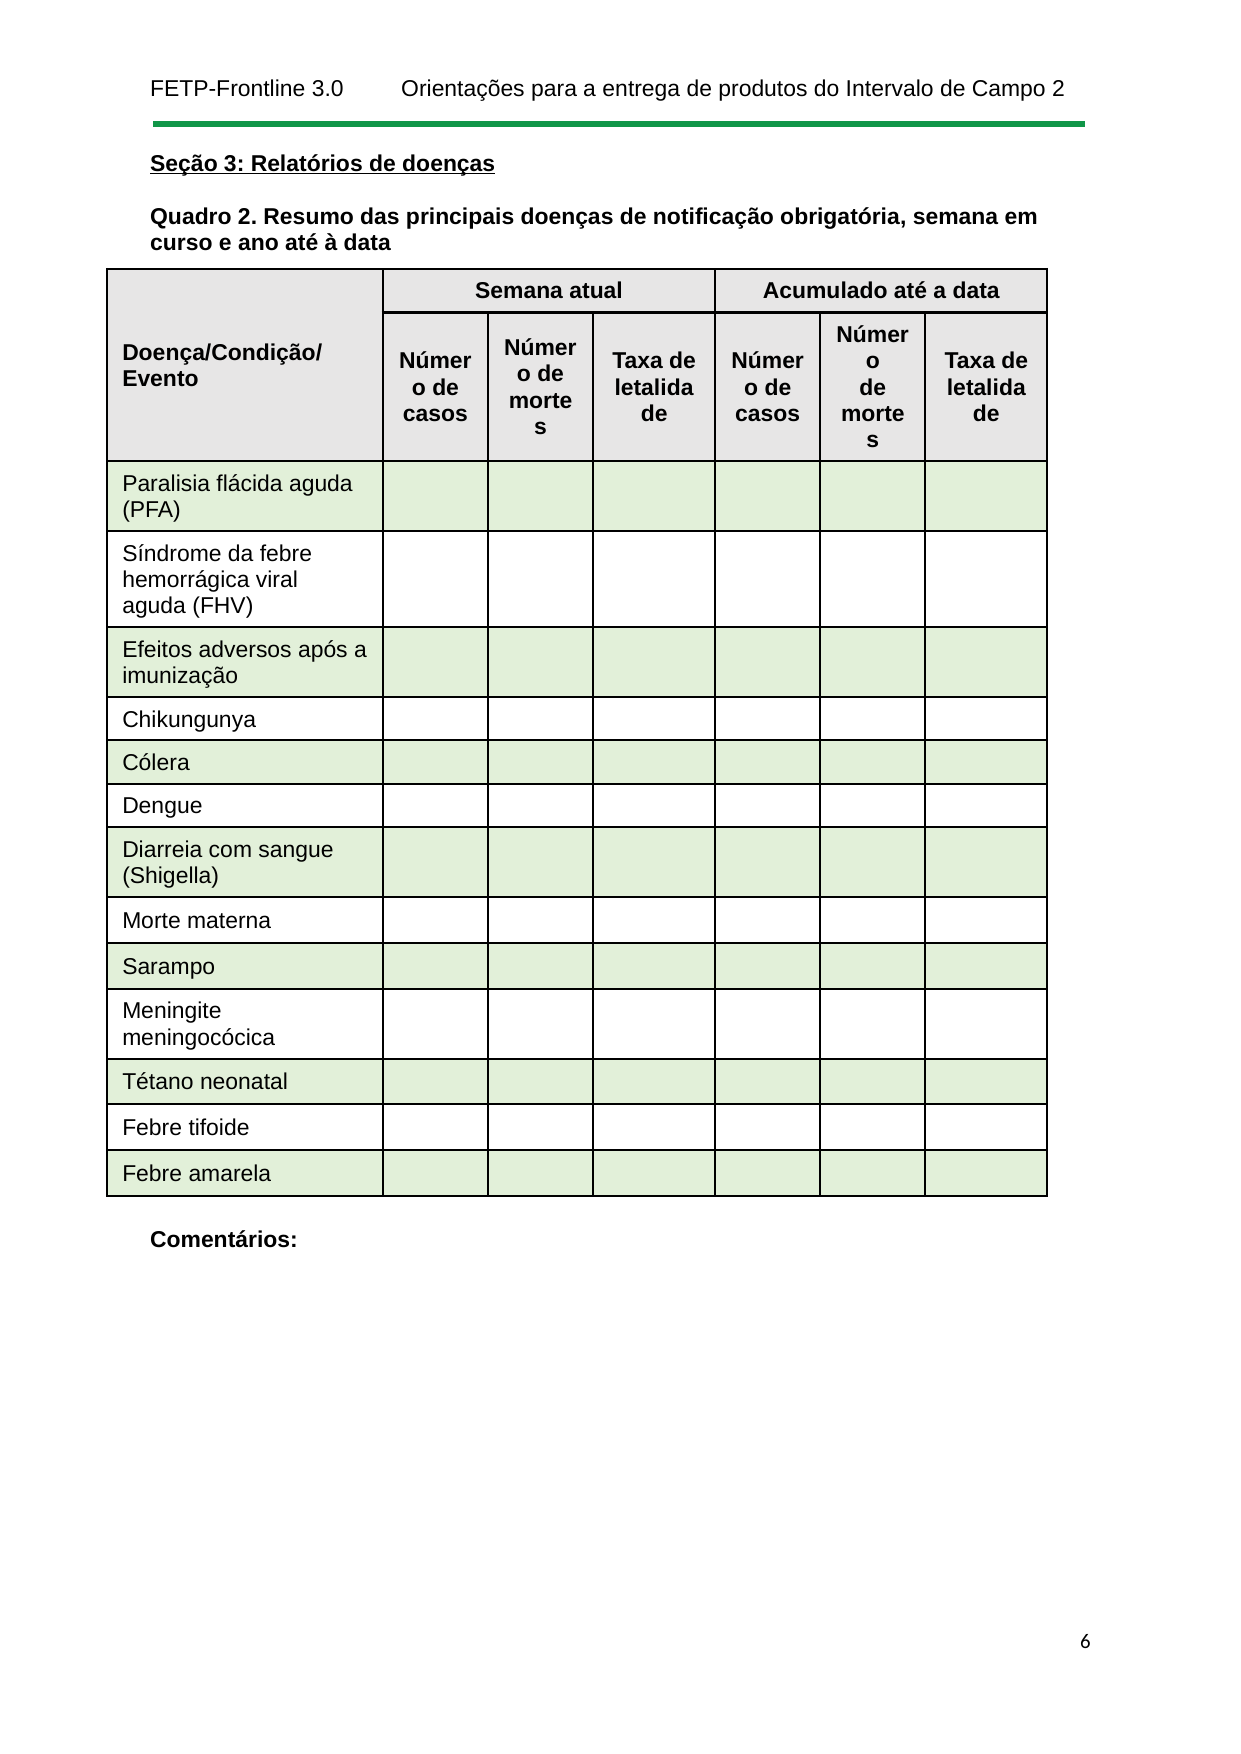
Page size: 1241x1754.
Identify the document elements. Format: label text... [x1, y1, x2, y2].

table_cell [489, 741, 592, 783]
table_cell [926, 1151, 1046, 1195]
table_cell [926, 462, 1046, 530]
table_cell [594, 944, 714, 988]
table_cell [821, 741, 924, 783]
table_cell [594, 532, 714, 626]
table_cell [384, 990, 487, 1057]
table_cell [489, 1105, 592, 1149]
table_cell [489, 628, 592, 696]
table_cell [926, 628, 1046, 696]
table_cell [716, 828, 819, 896]
table_cell Número de casos [716, 314, 819, 460]
table_cell [821, 462, 924, 530]
table_cell [489, 944, 592, 988]
table_cell [384, 698, 487, 739]
table_cell [821, 698, 924, 739]
table_cell [384, 462, 487, 530]
table_cell [716, 1105, 819, 1149]
table_cell [926, 741, 1046, 783]
table_cell [716, 628, 819, 696]
table_cell [716, 1151, 819, 1195]
table_cell Febre tifoide [108, 1105, 382, 1149]
table_cell [716, 785, 819, 826]
table_cell [926, 898, 1046, 942]
table_cell [384, 898, 487, 942]
table_cell Efeitos adversos após a imunização [108, 628, 382, 696]
table_cell [384, 532, 487, 626]
table_cell [489, 828, 592, 896]
table_header Acumulado até a data [716, 270, 1046, 311]
table_cell [594, 741, 714, 783]
table_cell [821, 1151, 924, 1195]
table_cell [384, 944, 487, 988]
table_cell [594, 898, 714, 942]
table_cell [384, 1060, 487, 1103]
table_cell [821, 785, 924, 826]
table_cell Síndrome da febre hemorrágica viral aguda (FHV) [108, 532, 382, 626]
table_cell [821, 1060, 924, 1103]
table_cell [716, 741, 819, 783]
table_cell Taxa de letalidade [594, 314, 714, 460]
table_cell [926, 944, 1046, 988]
table_cell [716, 532, 819, 626]
table_cell [489, 1060, 592, 1103]
table_cell Cólera [108, 741, 382, 783]
table_cell [926, 785, 1046, 826]
table_cell Taxa de letalidade [926, 314, 1046, 460]
table_cell [926, 1060, 1046, 1103]
table_cell [926, 1105, 1046, 1149]
table_cell Número de mortes [821, 314, 924, 460]
text Seção 3: Relatórios de doenças [150, 150, 1090, 176]
table_cell Paralisia flácida aguda (PFA) [108, 462, 382, 530]
table_cell [384, 1151, 487, 1195]
table_cell [716, 944, 819, 988]
table_cell [821, 898, 924, 942]
table_cell [489, 532, 592, 626]
table_cell [821, 944, 924, 988]
table_cell Chikungunya [108, 698, 382, 739]
table_header Doença/Condição/Evento [108, 270, 382, 460]
table_cell [594, 785, 714, 826]
table_cell [716, 1060, 819, 1103]
table_cell Meningite meningocócica [108, 990, 382, 1057]
table_cell [489, 462, 592, 530]
table_cell [716, 698, 819, 739]
table_cell [384, 785, 487, 826]
table_cell [926, 828, 1046, 896]
table_cell [716, 462, 819, 530]
table_cell [926, 698, 1046, 739]
table_cell [594, 990, 714, 1057]
table_cell [594, 628, 714, 696]
table_cell [489, 698, 592, 739]
table_cell [821, 628, 924, 696]
table_cell Sarampo [108, 944, 382, 988]
table_cell [821, 990, 924, 1057]
table_cell [489, 990, 592, 1057]
table_cell [926, 532, 1046, 626]
table_cell [594, 1060, 714, 1103]
table_cell Diarreia com sangue (Shigella) [108, 828, 382, 896]
table_cell [489, 785, 592, 826]
table_cell [821, 1105, 924, 1149]
table_cell [384, 628, 487, 696]
table_cell Morte materna [108, 898, 382, 942]
table_cell [821, 532, 924, 626]
table_cell [384, 1105, 487, 1149]
table_cell [594, 698, 714, 739]
table_header Semana atual [384, 270, 714, 311]
table_cell [716, 898, 819, 942]
table_cell [489, 1151, 592, 1195]
table_cell [384, 828, 487, 896]
table_cell Tétano neonatal [108, 1060, 382, 1103]
table_cell [594, 1105, 714, 1149]
text Quadro 2. Resumo das principais doenças de notificação obrigatória, semana em curso e ano até à data [150, 203, 1090, 255]
table_cell Número de mortes [489, 314, 592, 460]
table_cell [489, 898, 592, 942]
table_cell [926, 990, 1046, 1057]
table_cell [716, 990, 819, 1057]
table_cell [594, 1151, 714, 1195]
table_cell Febre amarela [108, 1151, 382, 1195]
table_cell [384, 741, 487, 783]
table_cell [594, 828, 714, 896]
table_cell [821, 828, 924, 896]
table_cell [594, 462, 714, 530]
table_cell Número de casos [384, 314, 487, 460]
text Comentários: [150, 1226, 1090, 1252]
table_cell Dengue [108, 785, 382, 826]
